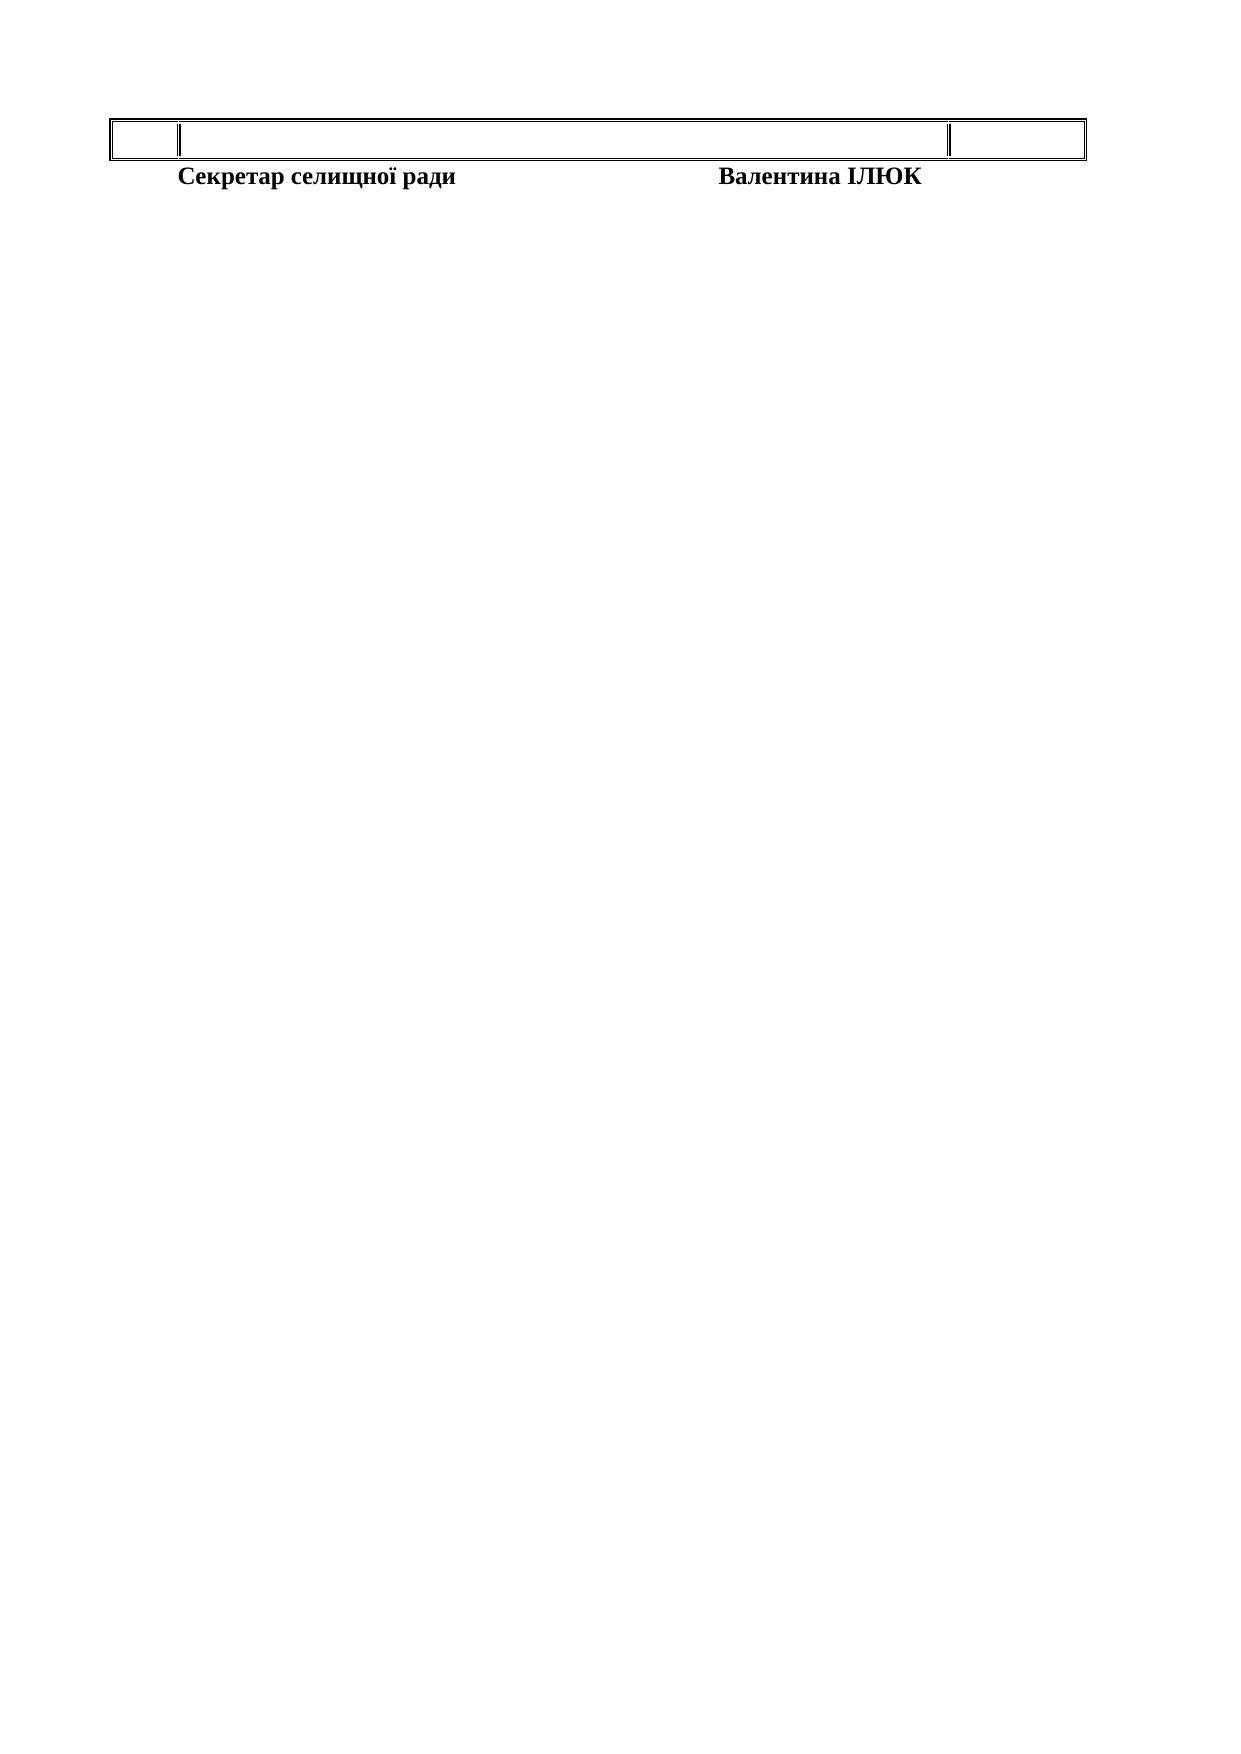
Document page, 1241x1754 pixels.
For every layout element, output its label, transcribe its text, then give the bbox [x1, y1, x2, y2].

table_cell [179, 120, 949, 157]
text Секретар селищної ради Валентина ІЛЮК [177, 161, 1152, 189]
table_cell 2.40 [113, 120, 179, 157]
table_cell 10% [949, 122, 1084, 157]
